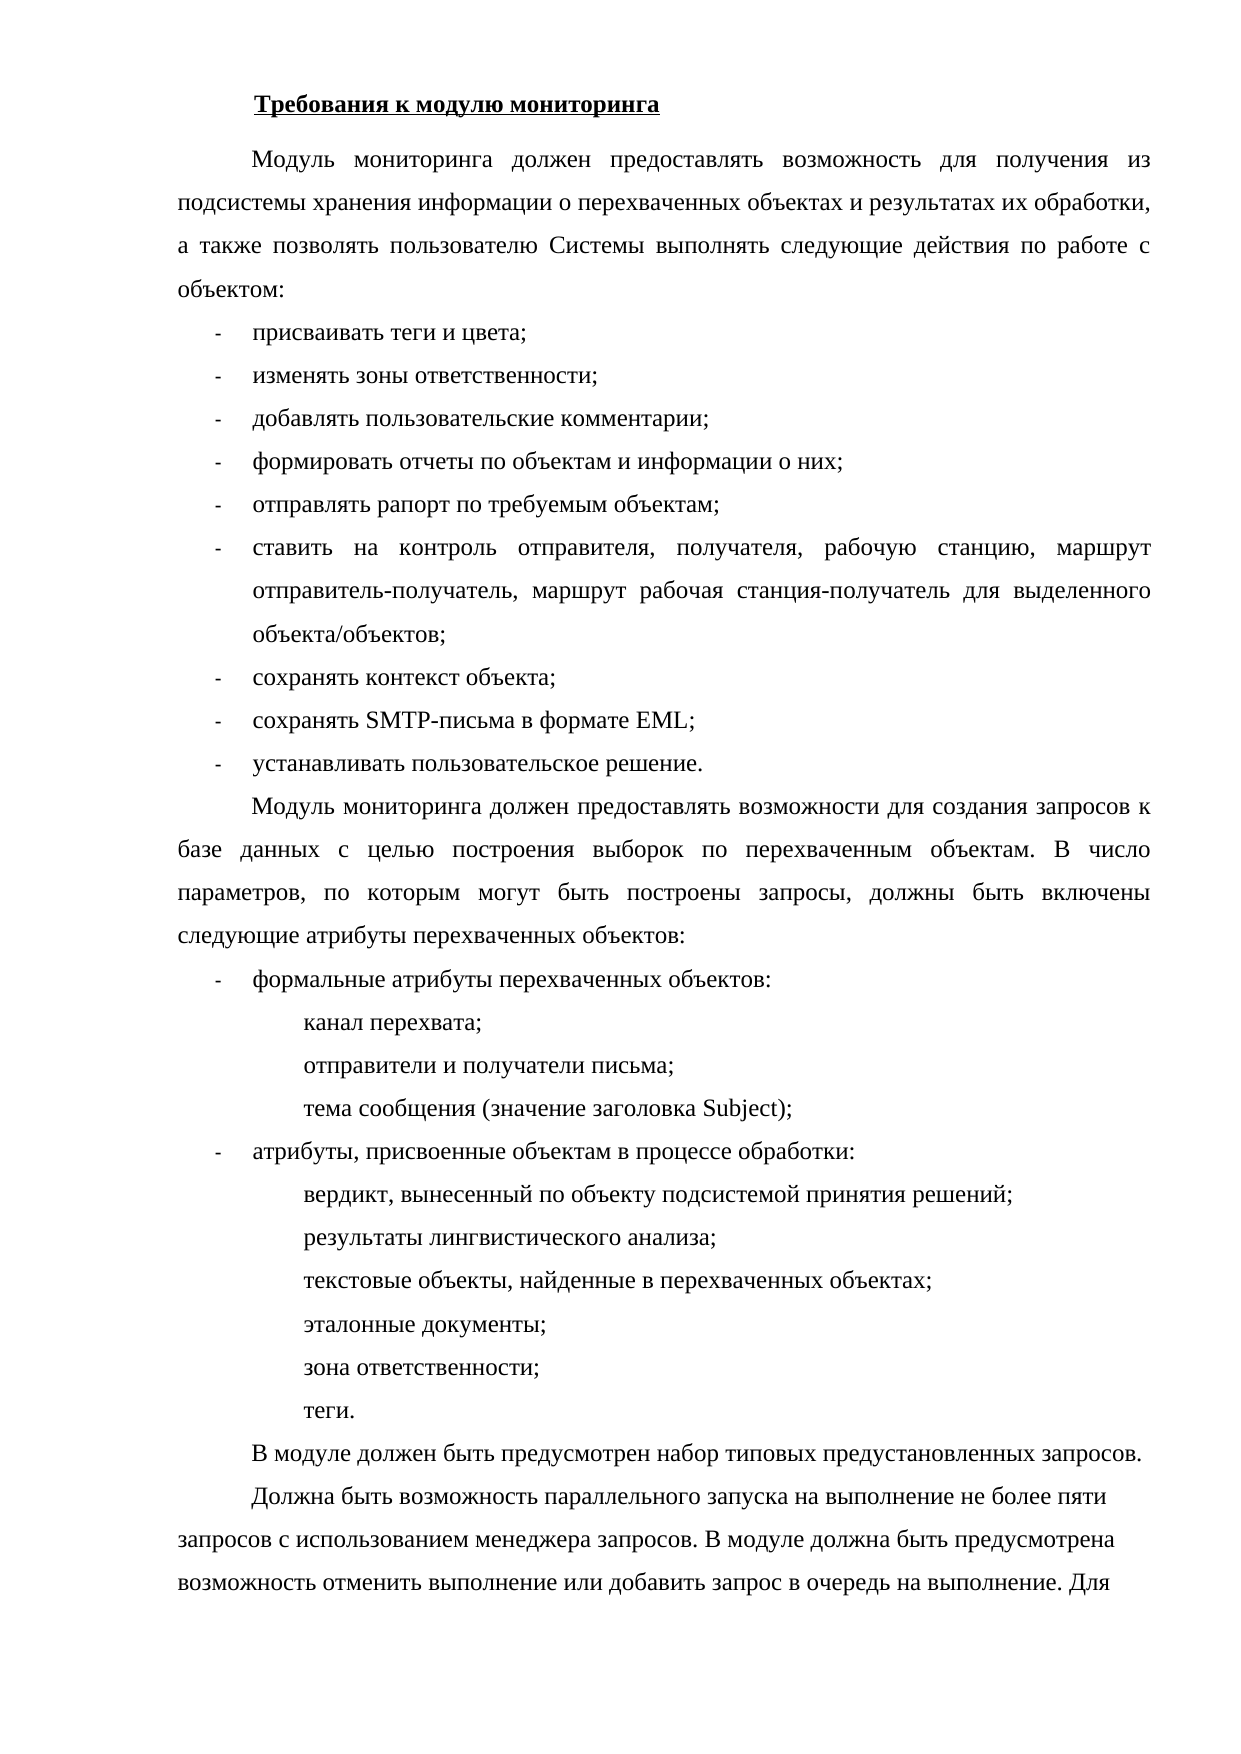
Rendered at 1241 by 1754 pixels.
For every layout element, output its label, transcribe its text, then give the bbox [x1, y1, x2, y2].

text тема сообщения (значение заголовка Subject); [303, 1093, 1152, 1122]
list сохранять SMTP-письма в формате EML; [215, 705, 1152, 734]
list изменять зоны ответственности; [215, 360, 1152, 389]
list сохранять контекст объекта; [215, 662, 1152, 691]
list добавлять пользовательские комментарии; [215, 403, 1152, 432]
list формировать отчеты по объектам и информации о них; [215, 446, 1152, 475]
list ставить на контроль отправителя, получателя, рабочую станцию, маршрут отправитель-получатель, маршрут рабочая станция-получатель для выделенного объекта/объектов; [215, 532, 1152, 647]
text результаты лингвистического анализа; [303, 1222, 1152, 1251]
text вердикт, вынесенный по объекту подсистемой принятия решений; [303, 1179, 1152, 1208]
list присваивать теги и цвета; [215, 317, 1152, 346]
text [177, 1481, 1152, 1596]
text В модуле должен быть предусмотрен набор типовых предустановленных запросов. [177, 1438, 1152, 1467]
text эталонные документы; [303, 1309, 1152, 1337]
list устанавливать пользовательское решение. [215, 748, 1152, 777]
text текстовые объекты, найденные в перехваченных объектах; [303, 1266, 1152, 1294]
list Требования к модулю мониторинга [242, 89, 1152, 117]
text канал перехвата; [303, 1007, 1152, 1036]
list формальные атрибуты перехваченных объектов: [215, 964, 1152, 992]
list атрибуты, присвоенные объектам в процессе обработки: [215, 1136, 1152, 1165]
text зона ответственности; [303, 1352, 1152, 1381]
text отправители и получатели письма; [303, 1050, 1152, 1079]
text Модуль мониторинга должен предоставлять возможность для получения из подсистемы хранения информации о перехваченных объектах и результатах их обработки, а также позволять пользователю Системы выполнять следующие действия по работе с объектом: [177, 144, 1152, 302]
list отправлять рапорт по требуемым объектам; [215, 489, 1152, 518]
text теги. [303, 1395, 1152, 1424]
text Модуль мониторинга должен предоставлять возможности для создания запросов к базе данных с целью построения выборок по перехваченным объектам. В число параметров, по которым могут быть построены запросы, должны быть включены следующие атрибуты перехваченных объектов: [177, 791, 1152, 949]
